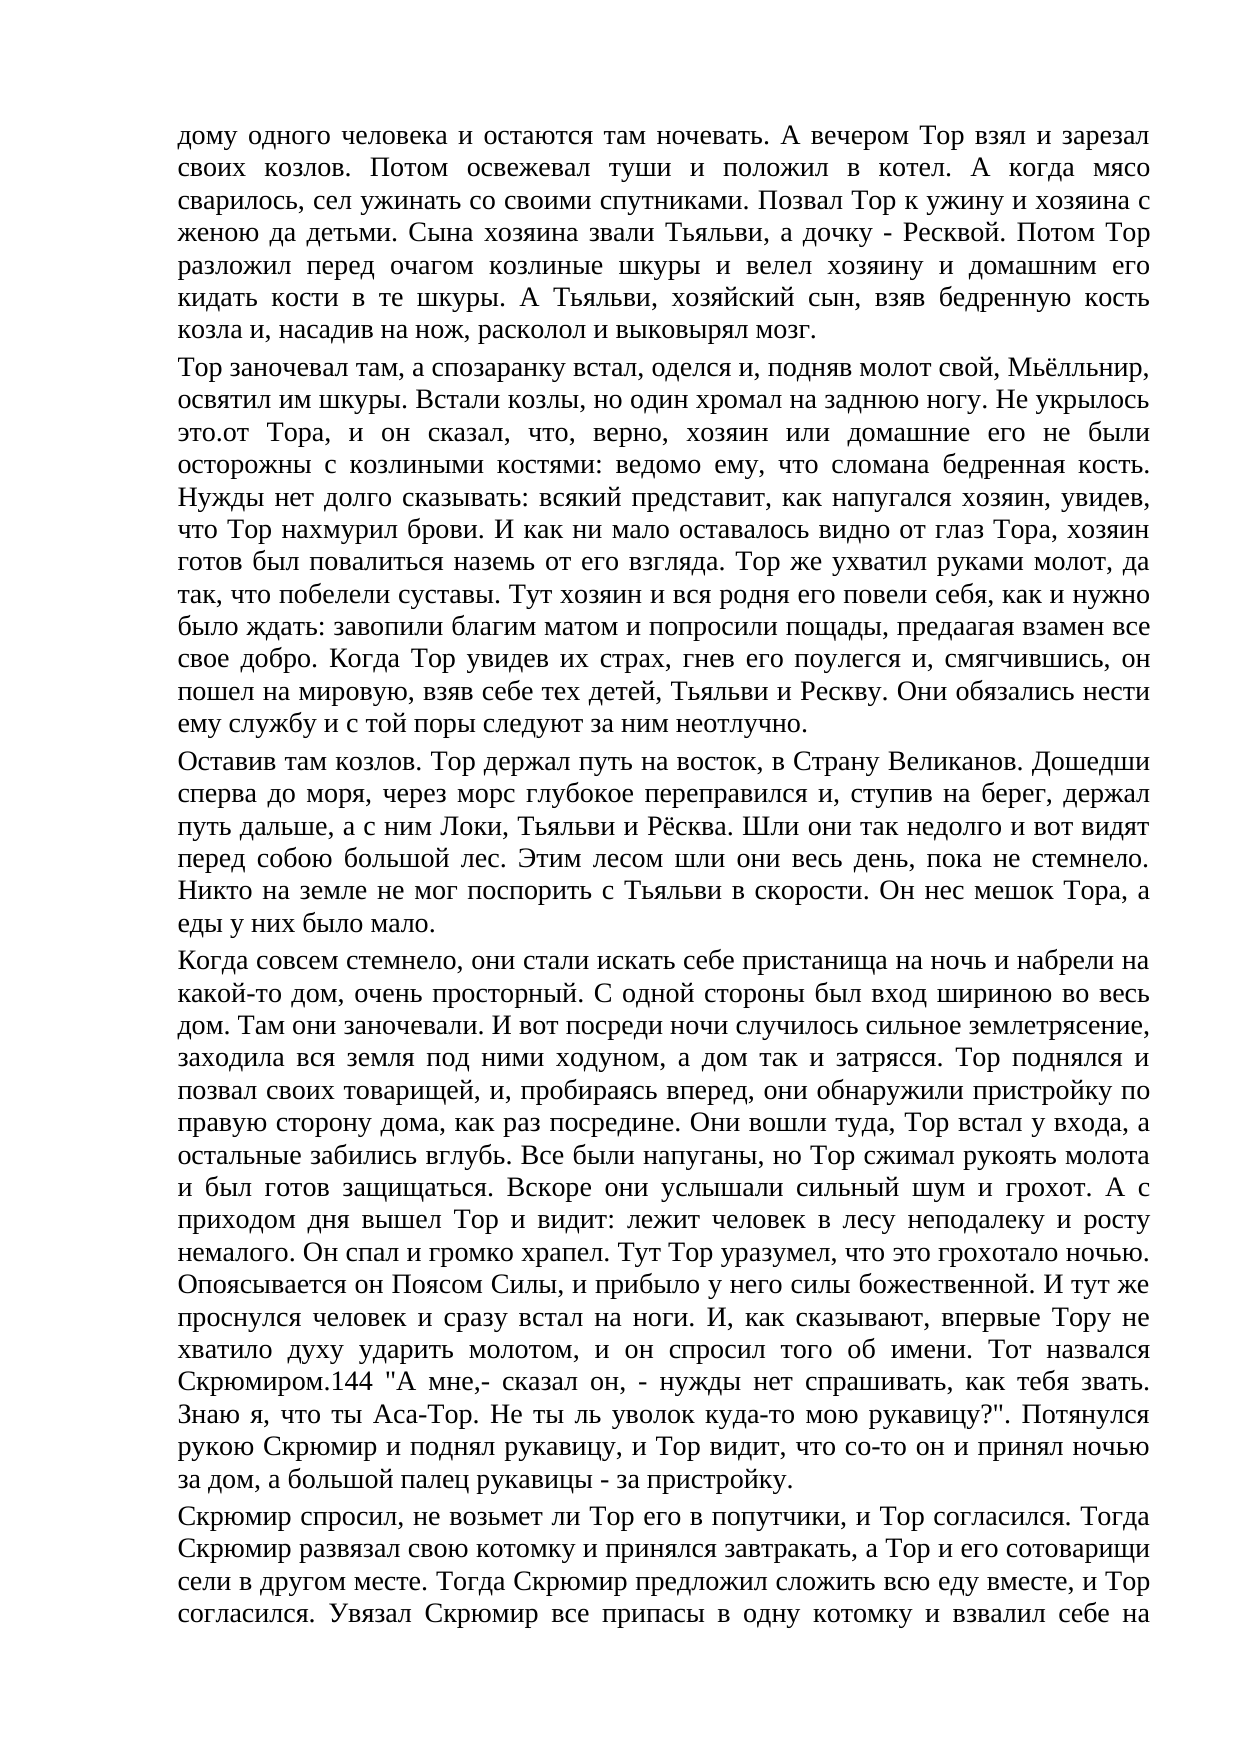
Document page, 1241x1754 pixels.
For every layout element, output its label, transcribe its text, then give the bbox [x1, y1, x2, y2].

text Тор заночевал там, а спозаранку встал, оделся и, подняв молот свой, Мьёлльнир, освятил им шкуры. Встали козлы, но один хромал на заднюю ногу. Не укрылось это.от Тора, и он сказал, что, верно, хозяин или домашние его не были осторожны с козлиными костями: ведомо ему, что сломана бедренная кость. Нужды нет долго сказывать: всякий представит, как напугался хозяин, увидев, что Тор нахмурил брови. И как ни мало оставалось видно от глаз Тора, хозяин готов был повалиться наземь от его взгляда. Тор же ухватил руками молот, да так, что побелели суставы. Тут хозяин и вся родня его повели себя, как и нужно было ждать: завопили благим матом и попросили пощады, предаагая взамен все свое добро. Когда Тор увидев их страх, гнев его поулегся и, смягчившись, он пошел на мировую, взяв себе тех детей, Тьяльви и Рескву. Они обязались нести ему службу и с той поры следуют за ним неотлучно. [177, 350, 1152, 739]
text Когда совсем стемнело, они стали искать себе пристанища на ночь и набрели на какой-то дом, очень просторный. С одной стороны был вход шириною во весь дом. Там они заночевали. И вот посреди ночи случилось сильное землетрясение, заходила вся земля под ними ходуном, а дом так и затрясся. Тор поднялся и позвал своих товарищей, и, пробираясь вперед, они обнаружили пристройку по правую сторону дома, как раз посредине. Они вошли туда, Тор встал у входа, а остальные забились вглубь. Все были напуганы, но Тор сжимал рукоять молота и был готов защищаться. Вскоре они услышали сильный шум и грохот. А с приходом дня вышел Тор и видит: лежит человек в лесу неподалеку и росту немалого. Он спал и громко храпел. Тут Тор уразумел, что это грохотало ночью. Опоясывается он Поясом Силы, и прибыло у него силы божественной. И тут же проснулся человек и сразу встал на ноги. И, как сказывают, впервые Тору не хватило духу ударить молотом, и он спросил того об имени. Тот назвался Скрюмиром.144 "А мне,- сказал он, - нужды нет спрашивать, как тебя звать. Знаю я, что ты Аса-Тор. Не ты ль уволок куда-то мою рукавицу?". Потянулся рукою Скрюмир и поднял рукавицу, и Тор видит, что со-то он и принял ночью за дом, а большой палец рукавицы - за пристройку. [177, 943, 1152, 1494]
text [177, 118, 1152, 345]
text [177, 1499, 1152, 1629]
text Оставив там козлов. Тор держал путь на восток, в Страну Великанов. Дошедши сперва до моря, через морс глубокое переправился и, ступив на берег, держал путь дальше, а с ним Локи, Тьяльви и Рёсква. Шли они так недолго и вот видят перед собою большой лес. Этим лесом шли они весь день, пока не стемнело. Никто на земле не мог поспорить с Тьяльви в скорости. Он нес мешок Тора, а еды у них было мало. [177, 744, 1152, 938]
